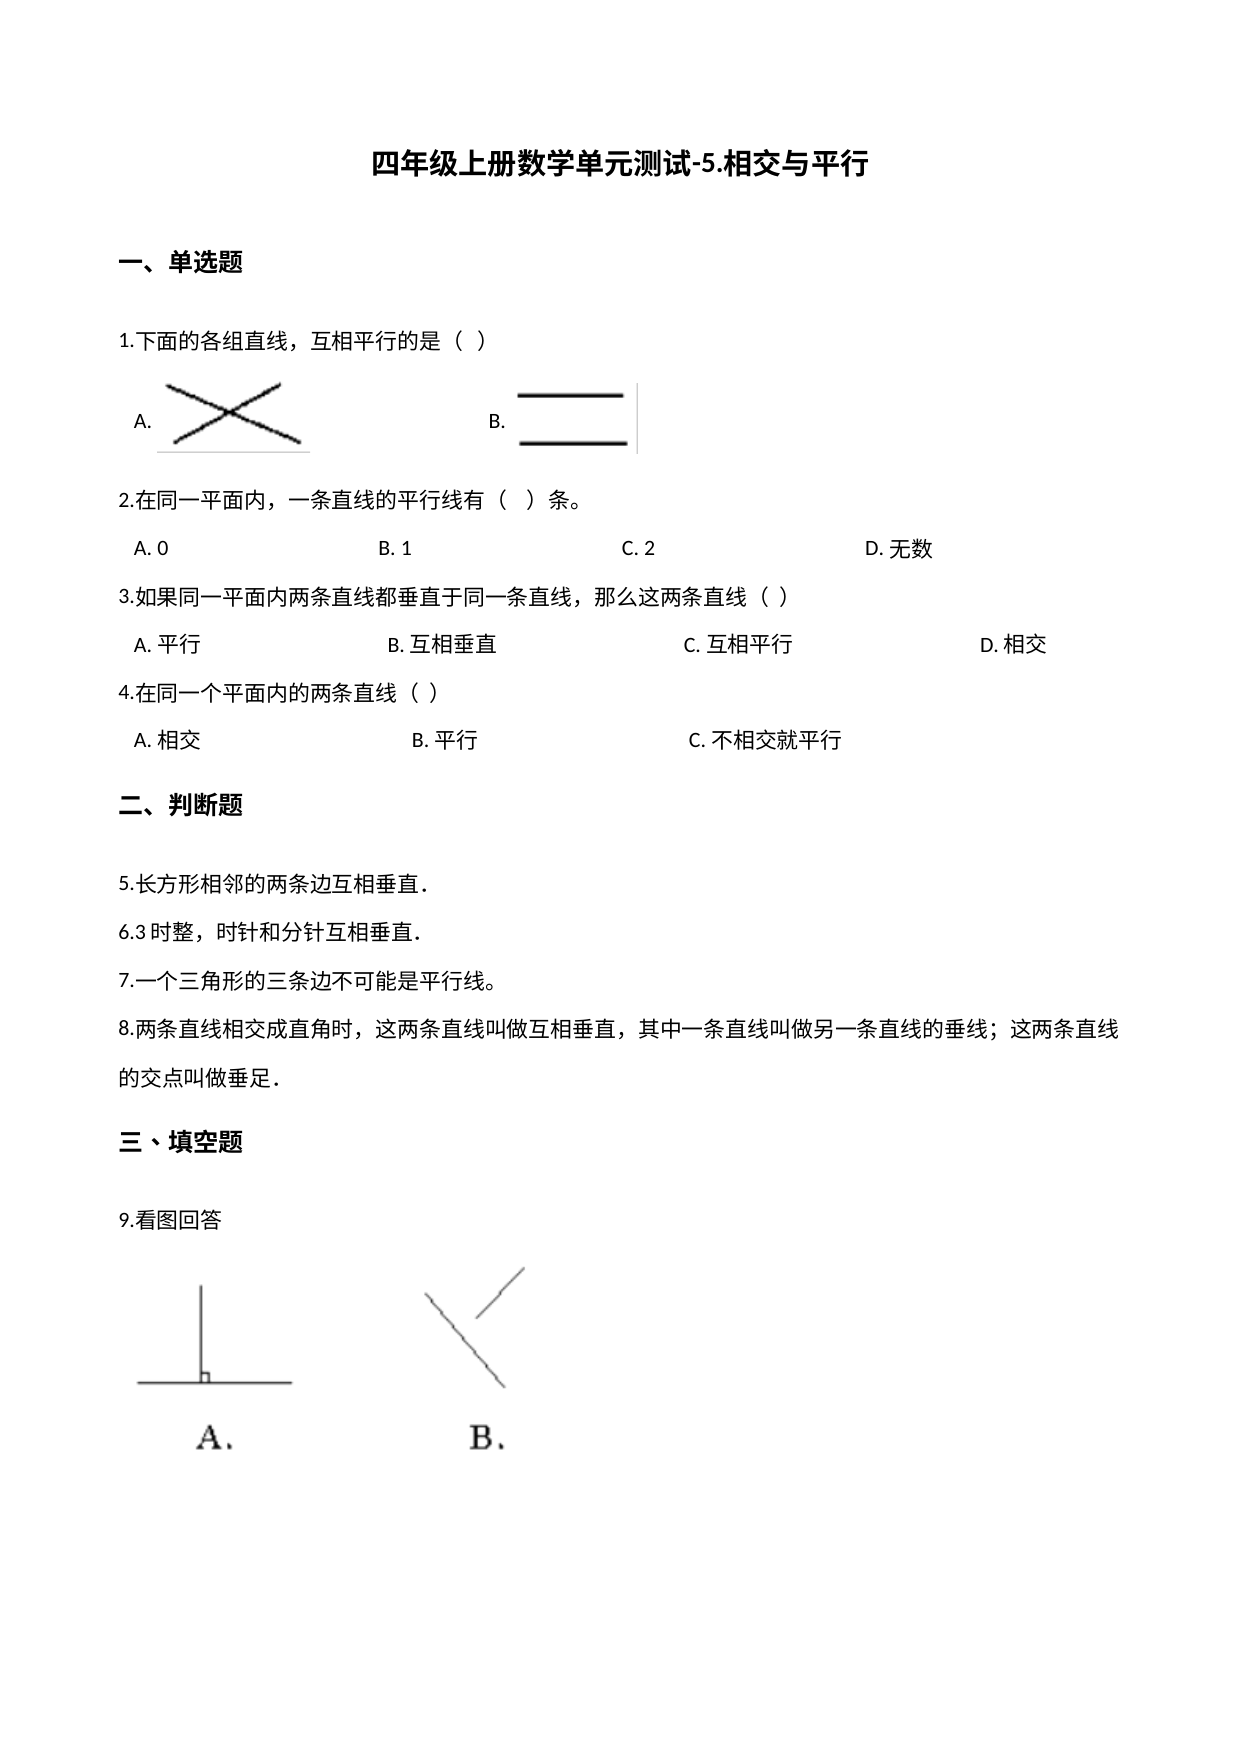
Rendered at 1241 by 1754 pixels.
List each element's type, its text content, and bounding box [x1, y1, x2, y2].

text 9.看图回答 [118, 1203, 1122, 1236]
text 6.3时整，时针和分针互相垂直． [118, 915, 1122, 947]
text 四年级上册数学单元测试-5.相交与平行 [118, 129, 1122, 194]
text 二、判断题 [118, 771, 1122, 836]
text 一、单选题 [118, 228, 1122, 293]
text A. 相交 B. 平行 C. 不相交就平行 [134, 724, 1122, 756]
text 5.长方形相邻的两条边互相垂直． [118, 867, 1122, 899]
text 3.如果同一平面内两条直线都垂直于同一条直线，那么这两条直线（ ） [118, 579, 1122, 612]
text A. B. [134, 372, 1122, 469]
text 8.两条直线相交成直角时，这两条直线叫做互相垂直，其中一条直线叫做另一条直线的垂线；这两条直线的交点叫做垂足． [118, 1012, 1122, 1093]
text A. 平行 B. 互相垂直 C. 互相平行 D. 相交 [134, 628, 1122, 660]
picture [157, 372, 311, 454]
picture [118, 1250, 342, 1467]
text 2.在同一平面内，一条直线的平行线有（ ）条。 [118, 483, 1122, 515]
text 7.一个三角形的三条边不可能是平行线。 [118, 963, 1122, 996]
text A. 0 B. 1 C. 2 D. 无数 [134, 531, 1122, 564]
text 三、填空题 [118, 1109, 1122, 1174]
picture [351, 1250, 616, 1467]
picture [510, 383, 639, 454]
text 4.在同一个平面内的两条直线（ ） [118, 675, 1122, 708]
text 1.下面的各组直线，互相平行的是（ ） [118, 324, 1122, 356]
